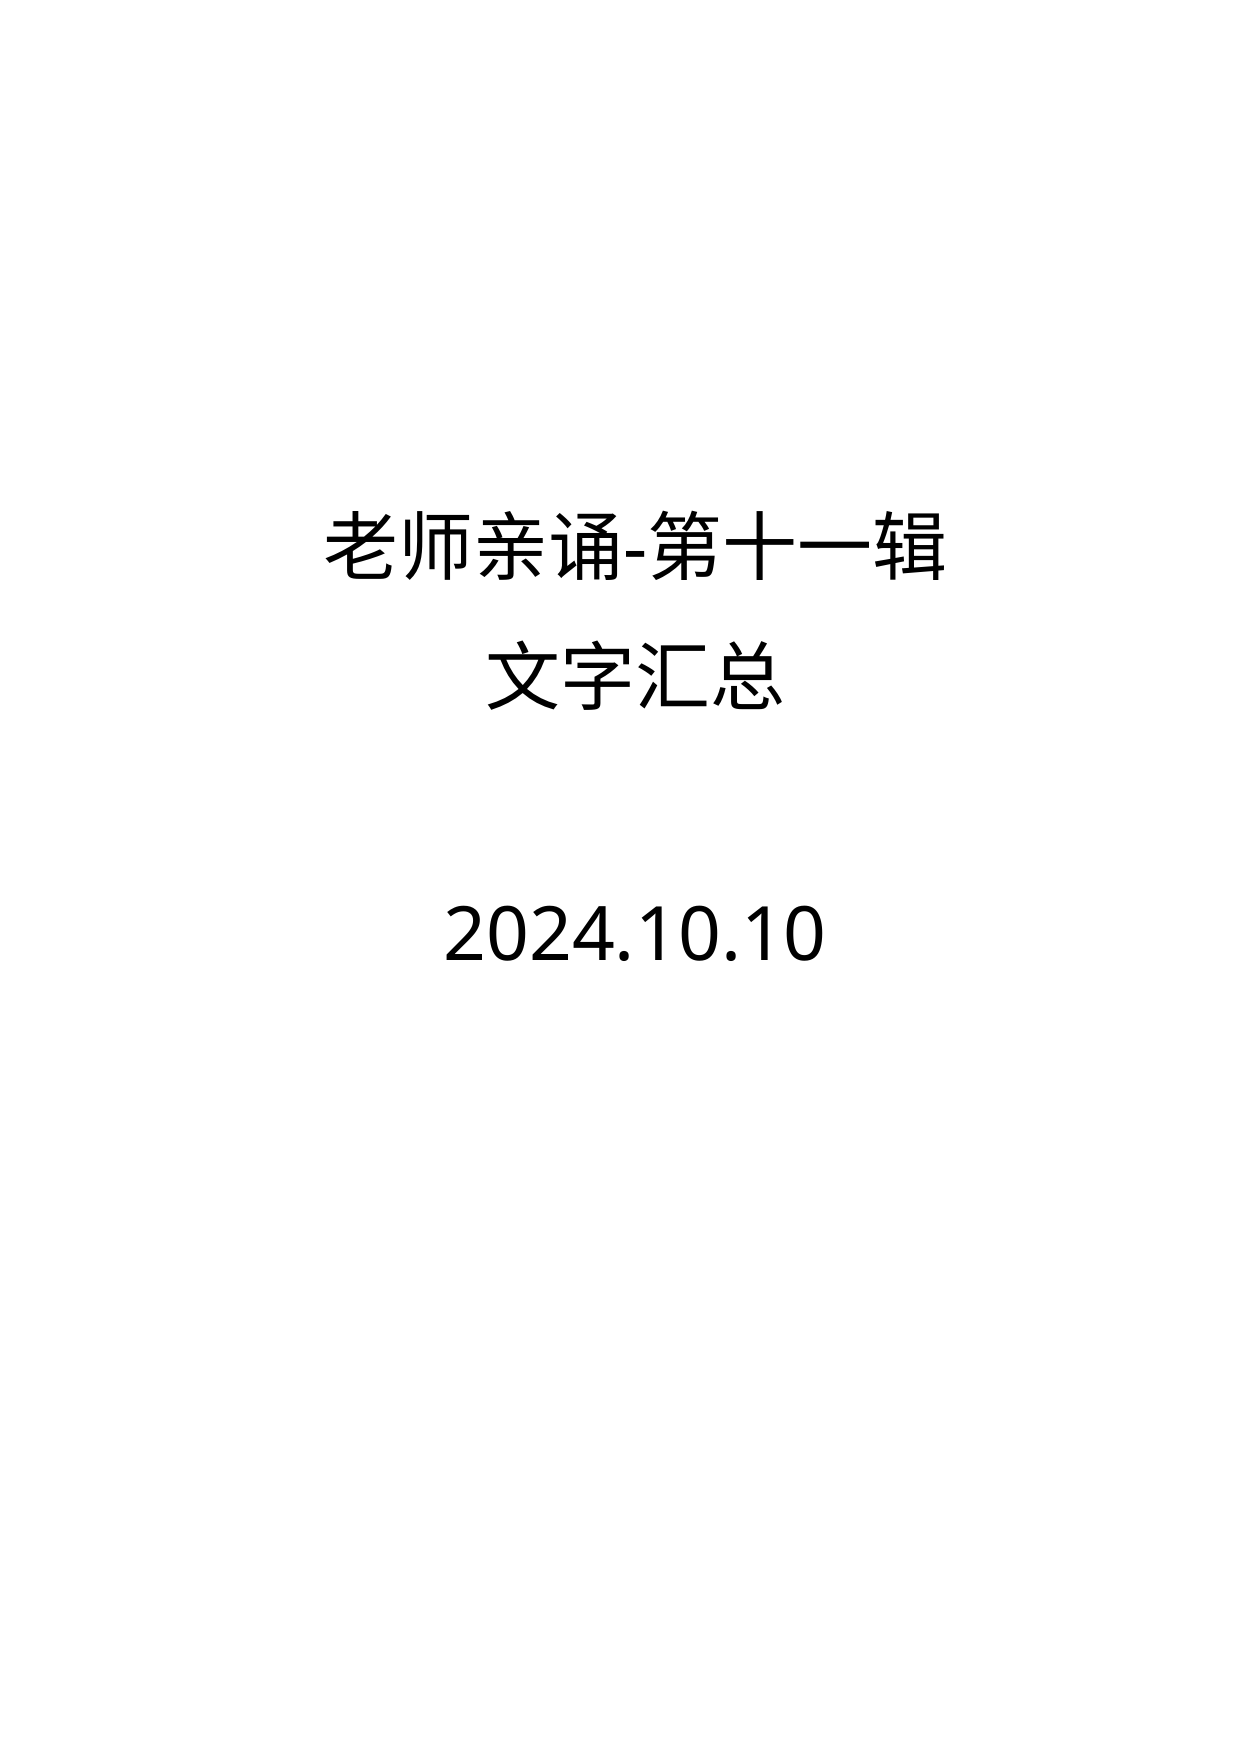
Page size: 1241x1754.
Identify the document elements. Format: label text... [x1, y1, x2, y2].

text 文字汇总 [162, 607, 1107, 737]
text 老师亲诵-第十一辑 [162, 477, 1107, 607]
text 2024.10.10 [162, 867, 1107, 997]
